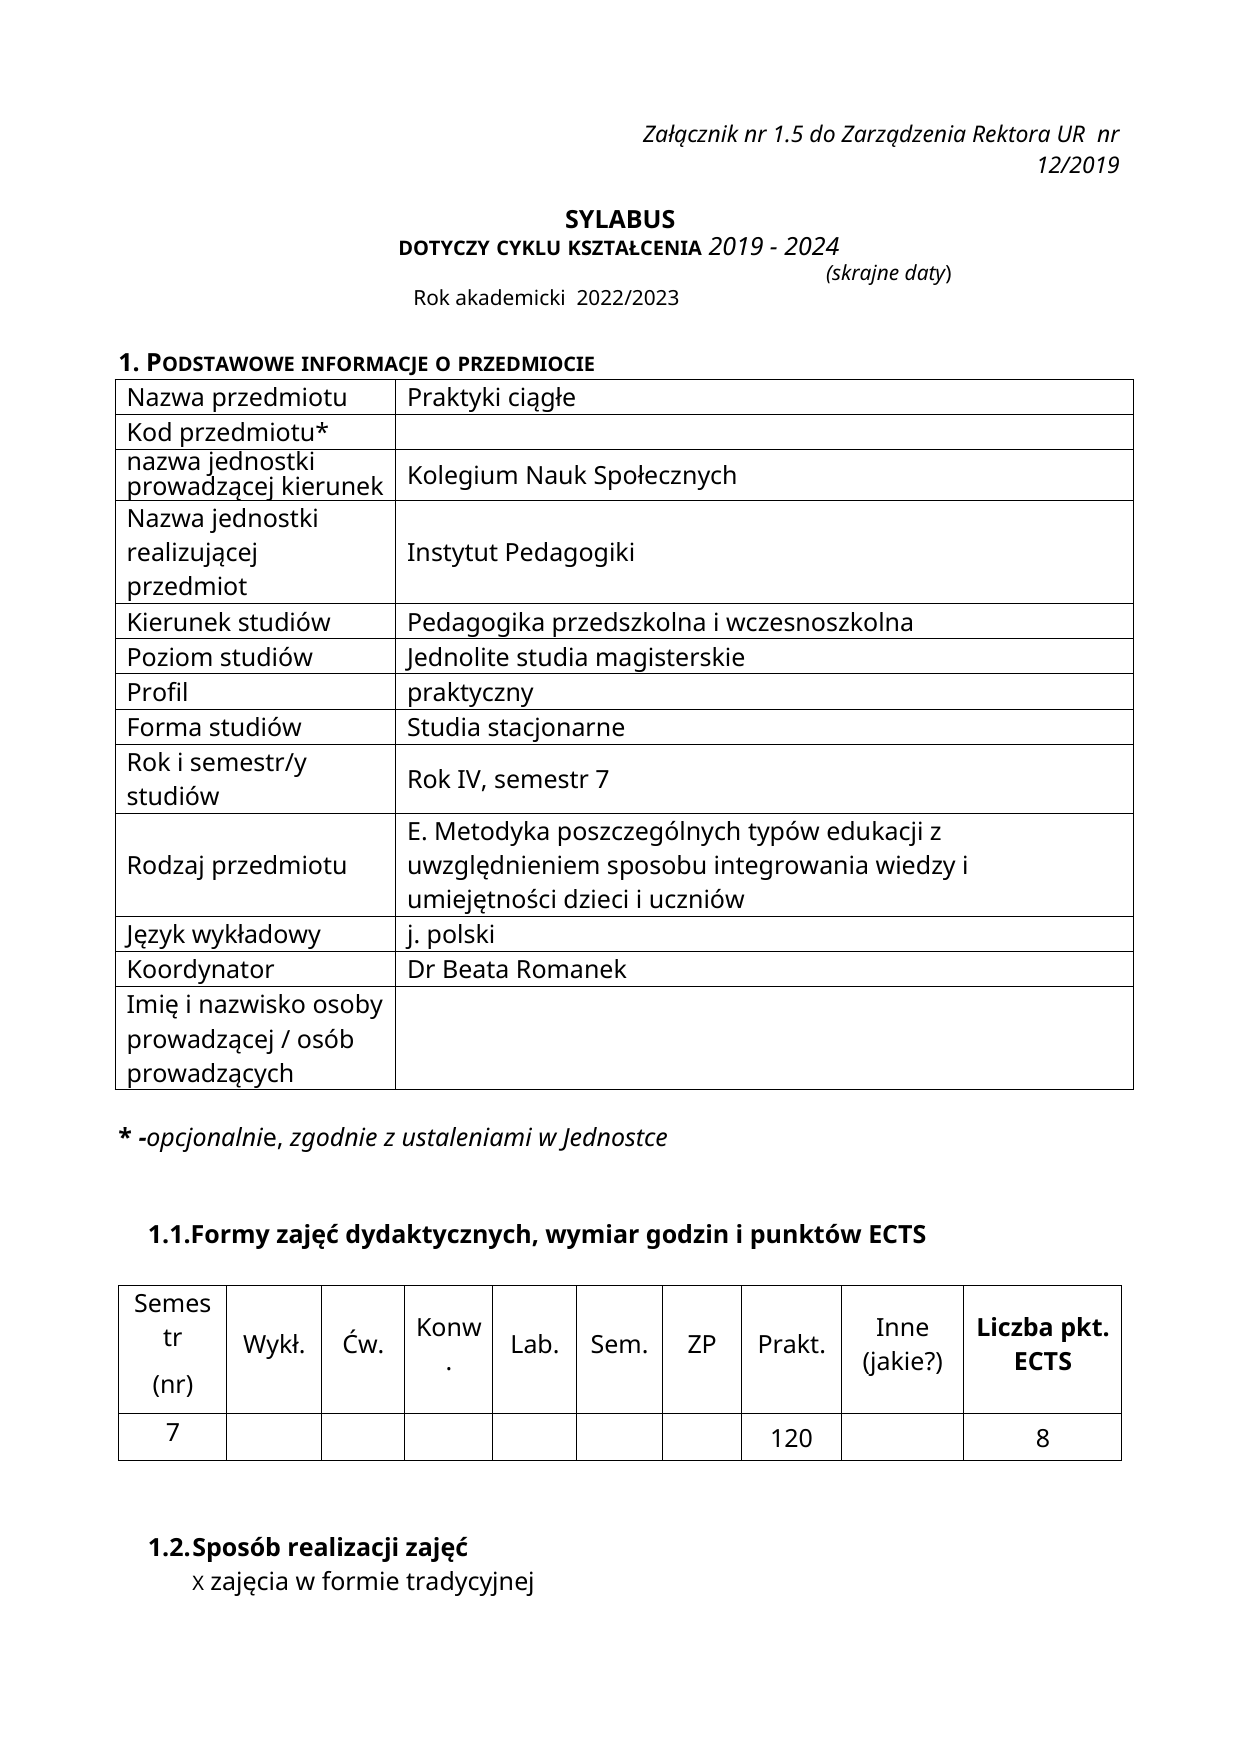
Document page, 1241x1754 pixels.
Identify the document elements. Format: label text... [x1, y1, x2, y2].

text 1.1.Formy zajęć dydaktycznych, wymiar godzin i punktów ECTS [148, 1217, 1122, 1251]
table_header Sem. [577, 1286, 662, 1413]
table_cell [396, 987, 1133, 1089]
table_cell Jednolite studia magisterskie [396, 639, 1133, 673]
table_cell [227, 1414, 321, 1460]
text x zajęcia w formie tradycyjnej [192, 1564, 1122, 1598]
table_header ZP [663, 1286, 741, 1413]
table_cell Rok i semestr/y studiów [116, 745, 395, 813]
table_cell nazwa jednostki prowadzącej kierunek [116, 450, 395, 500]
table_cell E. Metodyka poszczególnych typów edukacji z uwzględnieniem sposobu integrowania wiedzy i umiejętności dzieci i uczniów [396, 814, 1133, 916]
table_cell 7 [119, 1414, 226, 1460]
table_header Ćw. [322, 1286, 404, 1413]
table_cell j. polski [396, 917, 1133, 951]
table_cell Profil [116, 674, 395, 708]
table_header Prakt. [742, 1286, 841, 1413]
text Rok akademicki 2022/2023 [118, 286, 1122, 311]
table_cell Instytut Pedagogiki [396, 501, 1133, 603]
text 1. Podstawowe informacje o przedmiocie [118, 344, 1122, 379]
table_header Semestr (nr) [119, 1286, 226, 1413]
table_header Liczba pkt. ECTS [964, 1286, 1121, 1413]
text SYLABUS [118, 201, 1122, 236]
table_cell Imię i nazwisko osoby prowadzącej / osób prowadzących [116, 987, 395, 1089]
table_cell Forma studiów [116, 710, 395, 743]
table_cell Poziom studiów [116, 639, 395, 673]
table_cell [396, 415, 1133, 449]
table_cell [842, 1414, 963, 1460]
table_cell Język wykładowy [116, 917, 395, 951]
table_header Wykł. [227, 1286, 321, 1413]
table_cell 120 [742, 1414, 841, 1460]
table_cell [493, 1414, 576, 1460]
table_cell Pedagogika przedszkolna i wczesnoszkolna [396, 604, 1133, 638]
table_header Praktyki ciągłe [396, 380, 1133, 414]
table_cell [577, 1414, 662, 1460]
table_cell Nazwa jednostki realizującej przedmiot [116, 501, 395, 603]
table_cell [663, 1414, 741, 1460]
table_header Nazwa przedmiotu [116, 380, 395, 414]
table_cell Koordynator [116, 952, 395, 986]
table_cell Kolegium Nauk Społecznych [396, 450, 1133, 500]
table_header Konw. [405, 1286, 492, 1413]
text (skrajne daty) [118, 261, 1122, 286]
table_cell 8 [964, 1414, 1121, 1460]
text * -opcjonalnie, zgodnie z ustaleniami w Jednostce [118, 1119, 1122, 1154]
table_cell Studia stacjonarne [396, 710, 1133, 743]
table_cell Kierunek studiów [116, 604, 395, 638]
table_header Lab. [493, 1286, 576, 1413]
table_cell [322, 1414, 404, 1460]
table_cell praktyczny [396, 674, 1133, 708]
text 1.2. Sposób realizacji zajęć [148, 1529, 1122, 1564]
table_cell Rok IV, semestr 7 [396, 745, 1133, 813]
table_header Inne (jakie?) [842, 1286, 963, 1413]
text dotyczy cyklu kształcenia 2019 - 2024 [118, 236, 1122, 261]
table_cell [405, 1414, 492, 1460]
text Załącznik nr 1.5 do Zarządzenia Rektora UR nr 12/2019 [118, 118, 1122, 181]
table_cell Rodzaj przedmiotu [116, 814, 395, 916]
table_cell Dr Beata Romanek [396, 952, 1133, 986]
table_cell Kod przedmiotu* [116, 415, 395, 449]
